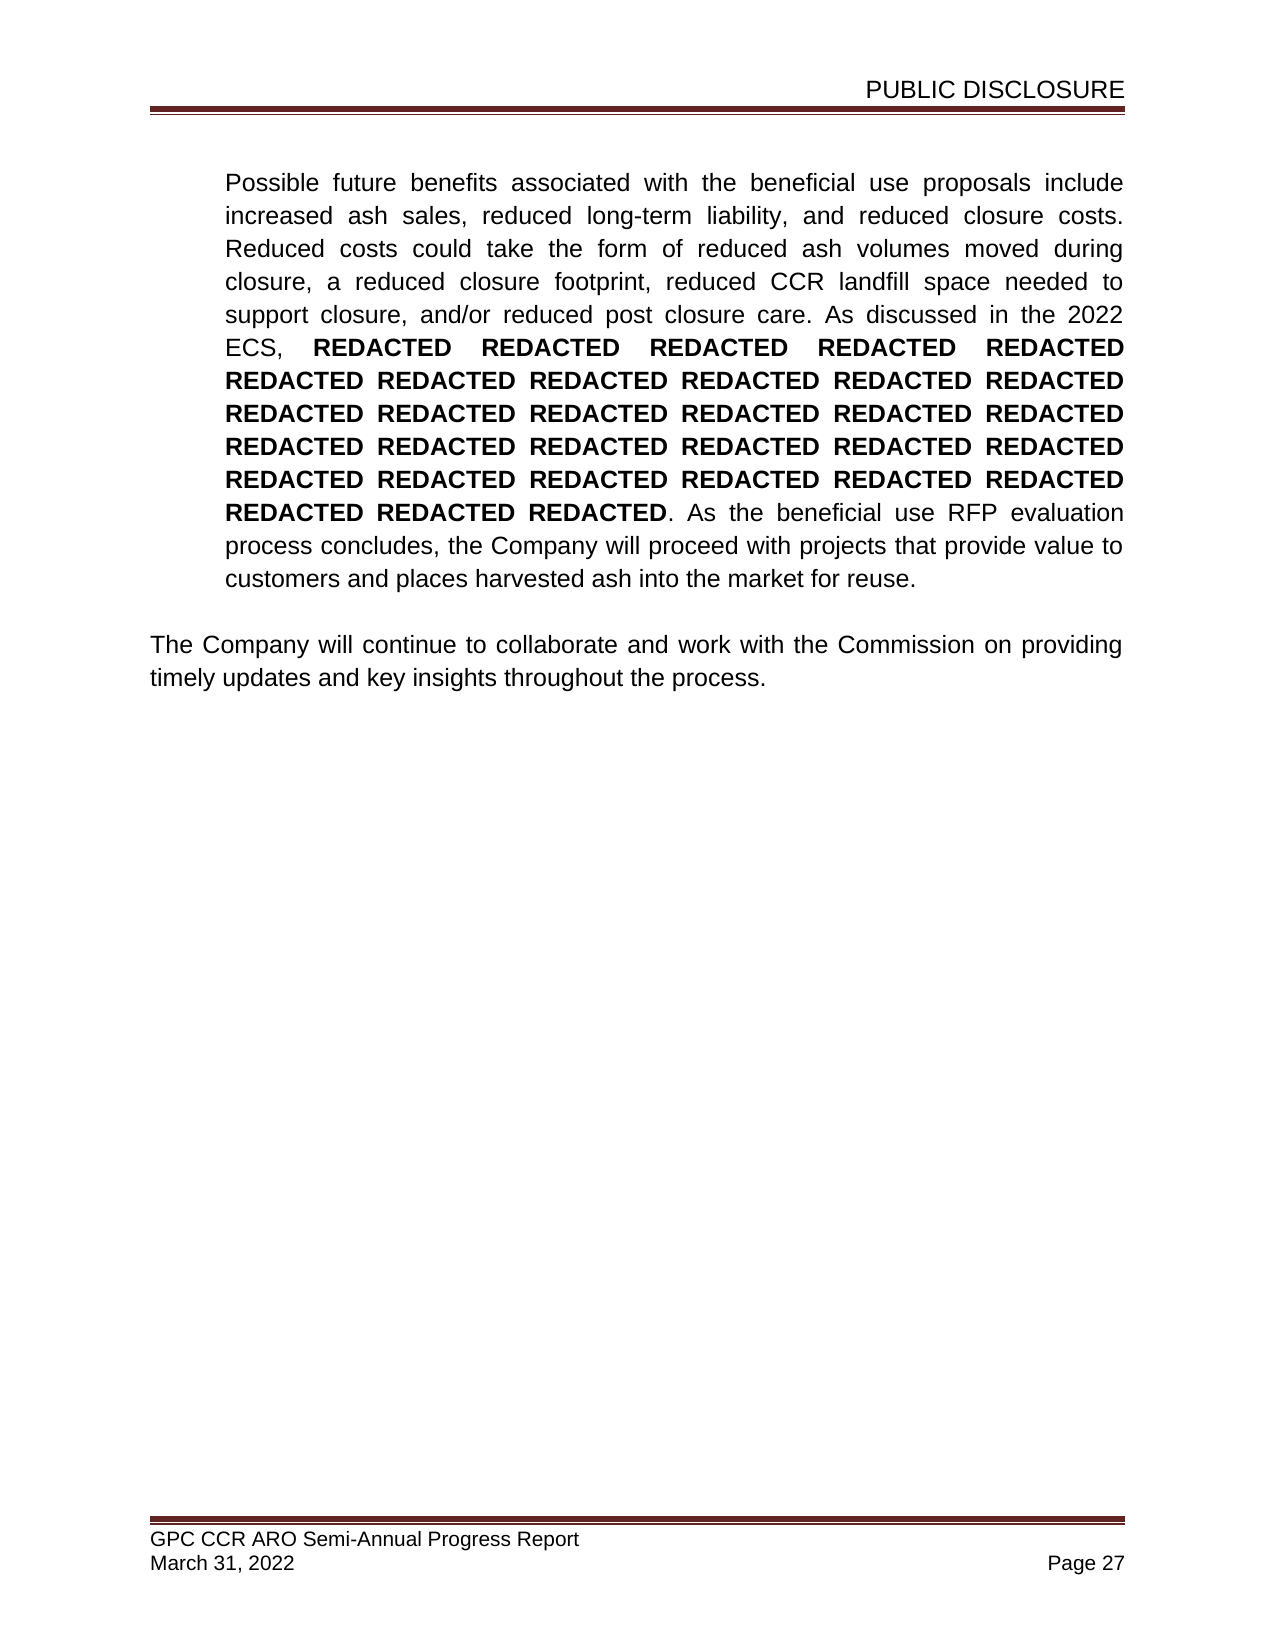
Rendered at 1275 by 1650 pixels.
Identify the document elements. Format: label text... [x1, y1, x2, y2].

text The Company will continue to collaborate and work with the Commission on providing timely updates and key insights throughout the process. [150, 630, 1125, 692]
text Possible future benefits associated with the beneficial use proposals include increased ash sales, reduced long-term liability, and reduced closure costs. Reduced costs could take the form of reduced ash volumes moved during closure, a reduced closure footprint, reduced CCR landfill space needed to support closure, and/or reduced post closure care. As discussed in the 2022 ECS, REDACTED REDACTED REDACTED REDACTED REDACTED REDACTED REDACTED REDACTED REDACTED REDACTED REDACTED REDACTED REDACTED REDACTED REDACTED REDACTED REDACTED REDACTED REDACTED REDACTED REDACTED REDACTED REDACTED REDACTED REDACTED REDACTED REDACTED REDACTED REDACTED REDACTED REDACTED REDACTED. As the beneficial use RFP evaluation process concludes, the Company will proceed with projects that provide value to customers and places harvested ash into the market for reuse. [225, 168, 1125, 593]
